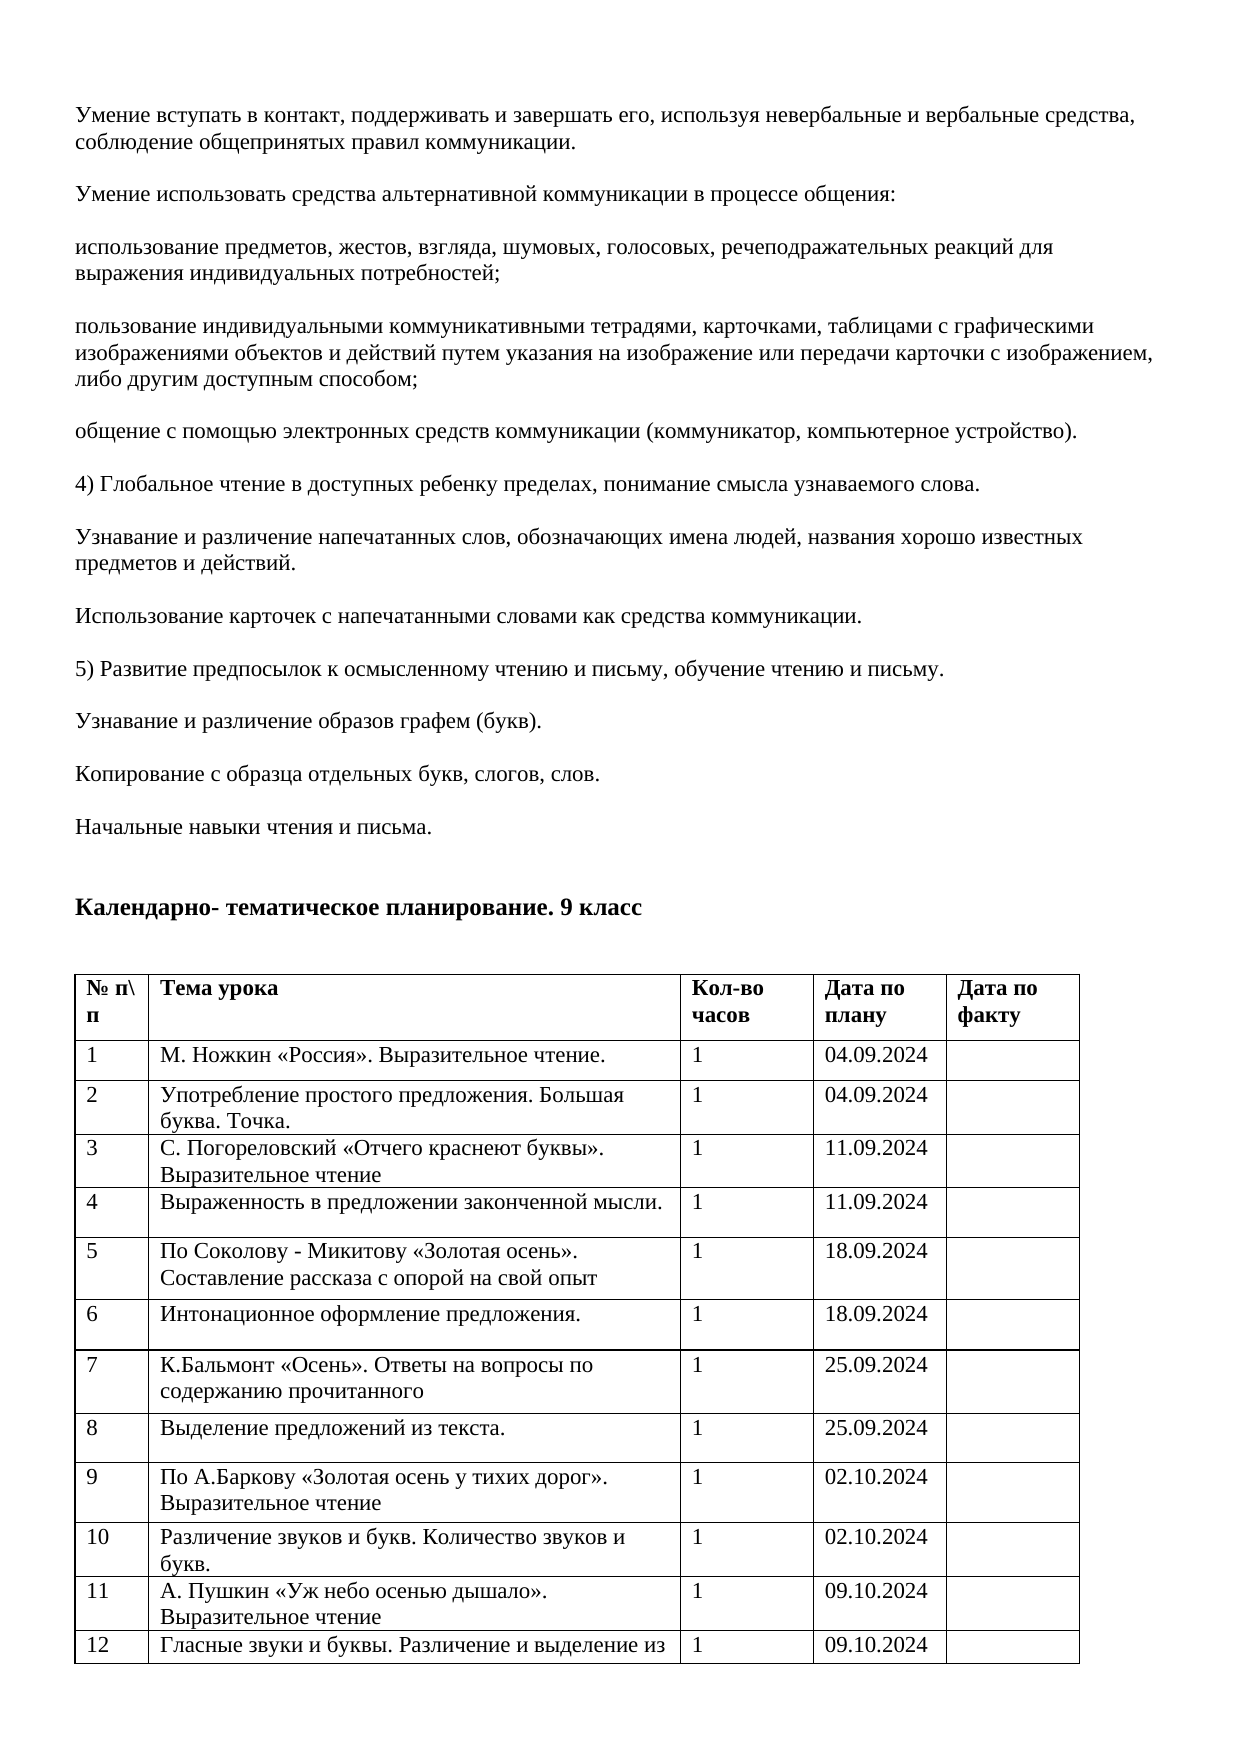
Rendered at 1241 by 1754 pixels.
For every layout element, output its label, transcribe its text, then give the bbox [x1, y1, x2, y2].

table_cell [947, 1523, 1079, 1576]
table_cell А. Пушкин «Уж небо осенью дышало». Выразительное чтение [149, 1577, 680, 1630]
text 4) Глобальное чтение в доступных ребенку пределах, понимание смысла узнаваемого слова. [75, 470, 1165, 497]
table_cell 4 [76, 1188, 148, 1237]
table_cell 04.09.2024 [814, 1041, 946, 1080]
table_cell 1 [681, 1523, 813, 1576]
table_cell [947, 1631, 1079, 1663]
text Копирование с образца отдельных букв, слогов, слов. [75, 760, 1165, 787]
table_cell 1 [681, 1188, 813, 1237]
text Умение использовать средства альтернативной коммуникации в процессе общения: [75, 180, 1165, 207]
table_cell 12 [76, 1631, 148, 1663]
table_cell 1 [681, 1631, 813, 1663]
table_cell Выделение предложений из текста. [149, 1414, 680, 1462]
text Умение вступать в контакт, поддерживать и завершать его, используя невербальные и вербальные средства, соблюдение общепринятых правил коммуникации. [75, 101, 1165, 154]
text использование предметов, жестов, взгляда, шумовых, голосовых, речеподражательных реакций для выражения индивидуальных потребностей; [75, 233, 1165, 286]
table_cell 1 [681, 1414, 813, 1462]
text Календарно- тематическое планирование. 9 класс [75, 892, 1165, 921]
table_cell 1 [681, 1135, 813, 1187]
table_cell [947, 1300, 1079, 1349]
table_cell 1 [681, 1300, 813, 1349]
table_cell Выраженность в предложении законченной мысли. [149, 1188, 680, 1237]
table_cell [947, 1135, 1079, 1187]
table_header К.Бальмонт «Осень». Ответы на вопросы по содержанию прочитанного [149, 1351, 680, 1413]
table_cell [149, 1631, 680, 1663]
text пользование индивидуальными коммуникативными тетрадями, карточками, таблицами с графическими изображениями объектов и действий путем указания на изображение или передачи карточки с изображением, либо другим доступным способом; [75, 312, 1165, 391]
table_cell 09.10.2024 [814, 1631, 946, 1663]
table_header 7 [76, 1351, 148, 1413]
text Узнавание и различение напечатанных слов, обозначающих имена людей, названия хорошо известных предметов и действий. [75, 523, 1165, 576]
table_cell 25.09.2024 [814, 1414, 946, 1462]
table_cell 18.09.2024 [814, 1300, 946, 1349]
table_cell [947, 1577, 1079, 1630]
text Узнавание и различение образов графем (букв). [75, 707, 1165, 734]
table_cell 11.09.2024 [814, 1135, 946, 1187]
table_cell М. Ножкин «Россия». Выразительное чтение. [149, 1041, 680, 1080]
table_cell 8 [76, 1414, 148, 1462]
table_cell [947, 1238, 1079, 1299]
text общение с помощью электронных средств коммуникации (коммуникатор, компьютерное устройство). [75, 418, 1165, 444]
table_cell 11.09.2024 [814, 1188, 946, 1237]
table_cell 3 [76, 1135, 148, 1187]
table_cell 11 [76, 1577, 148, 1630]
text Использование карточек с напечатанными словами как средства коммуникации. [75, 602, 1165, 628]
table_cell 5 [76, 1238, 148, 1299]
table_header Кол-во часов [681, 975, 813, 1040]
table_cell Употребление простого предложения. Большая буква. Точка. [149, 1081, 680, 1133]
table_cell Интонационное оформление предложения. [149, 1300, 680, 1349]
table_header Тема урока [149, 975, 680, 1040]
table_cell [947, 1463, 1079, 1522]
table_cell Различение звуков и букв. Количество звуков и букв. [149, 1523, 680, 1576]
table_cell 9 [76, 1463, 148, 1522]
table_cell 1 [681, 1041, 813, 1080]
table_cell [947, 1188, 1079, 1237]
text 5) Развитие предпосылок к осмысленному чтению и письму, обучение чтению и письму. [75, 655, 1165, 681]
table_cell 02.10.2024 [814, 1463, 946, 1522]
table_cell [947, 1081, 1079, 1133]
table_header Дата по плану [814, 975, 946, 1040]
table_cell 18.09.2024 [814, 1238, 946, 1299]
table_header 1 [681, 1351, 813, 1413]
text Начальные навыки чтения и письма. [75, 813, 1165, 839]
table_cell По А.Баркову «Золотая осень у тихих дорог». Выразительное чтение [149, 1463, 680, 1522]
table_cell 1 [681, 1238, 813, 1299]
table_header Дата по факту [947, 975, 1079, 1040]
table_cell [947, 1414, 1079, 1462]
table_cell 1 [681, 1577, 813, 1630]
table_header [947, 1351, 1079, 1413]
table_cell 1 [681, 1081, 813, 1133]
table_cell По Соколову - Микитову «Золотая осень». Составление рассказа с опорой на свой опыт [149, 1238, 680, 1299]
table_header № п\п [76, 975, 148, 1040]
table_cell 04.09.2024 [814, 1081, 946, 1133]
table_cell 02.10.2024 [814, 1523, 946, 1576]
table_cell 1 [681, 1463, 813, 1522]
table_header 25.09.2024 [814, 1351, 946, 1413]
table_cell 6 [76, 1300, 148, 1349]
table_cell 1 [76, 1041, 148, 1080]
table_cell 10 [76, 1523, 148, 1576]
table_cell 2 [76, 1081, 148, 1133]
table_cell 09.10.2024 [814, 1577, 946, 1630]
table_cell [947, 1041, 1079, 1080]
table_cell С. Погореловский «Отчего краснеют буквы». Выразительное чтение [149, 1135, 680, 1187]
